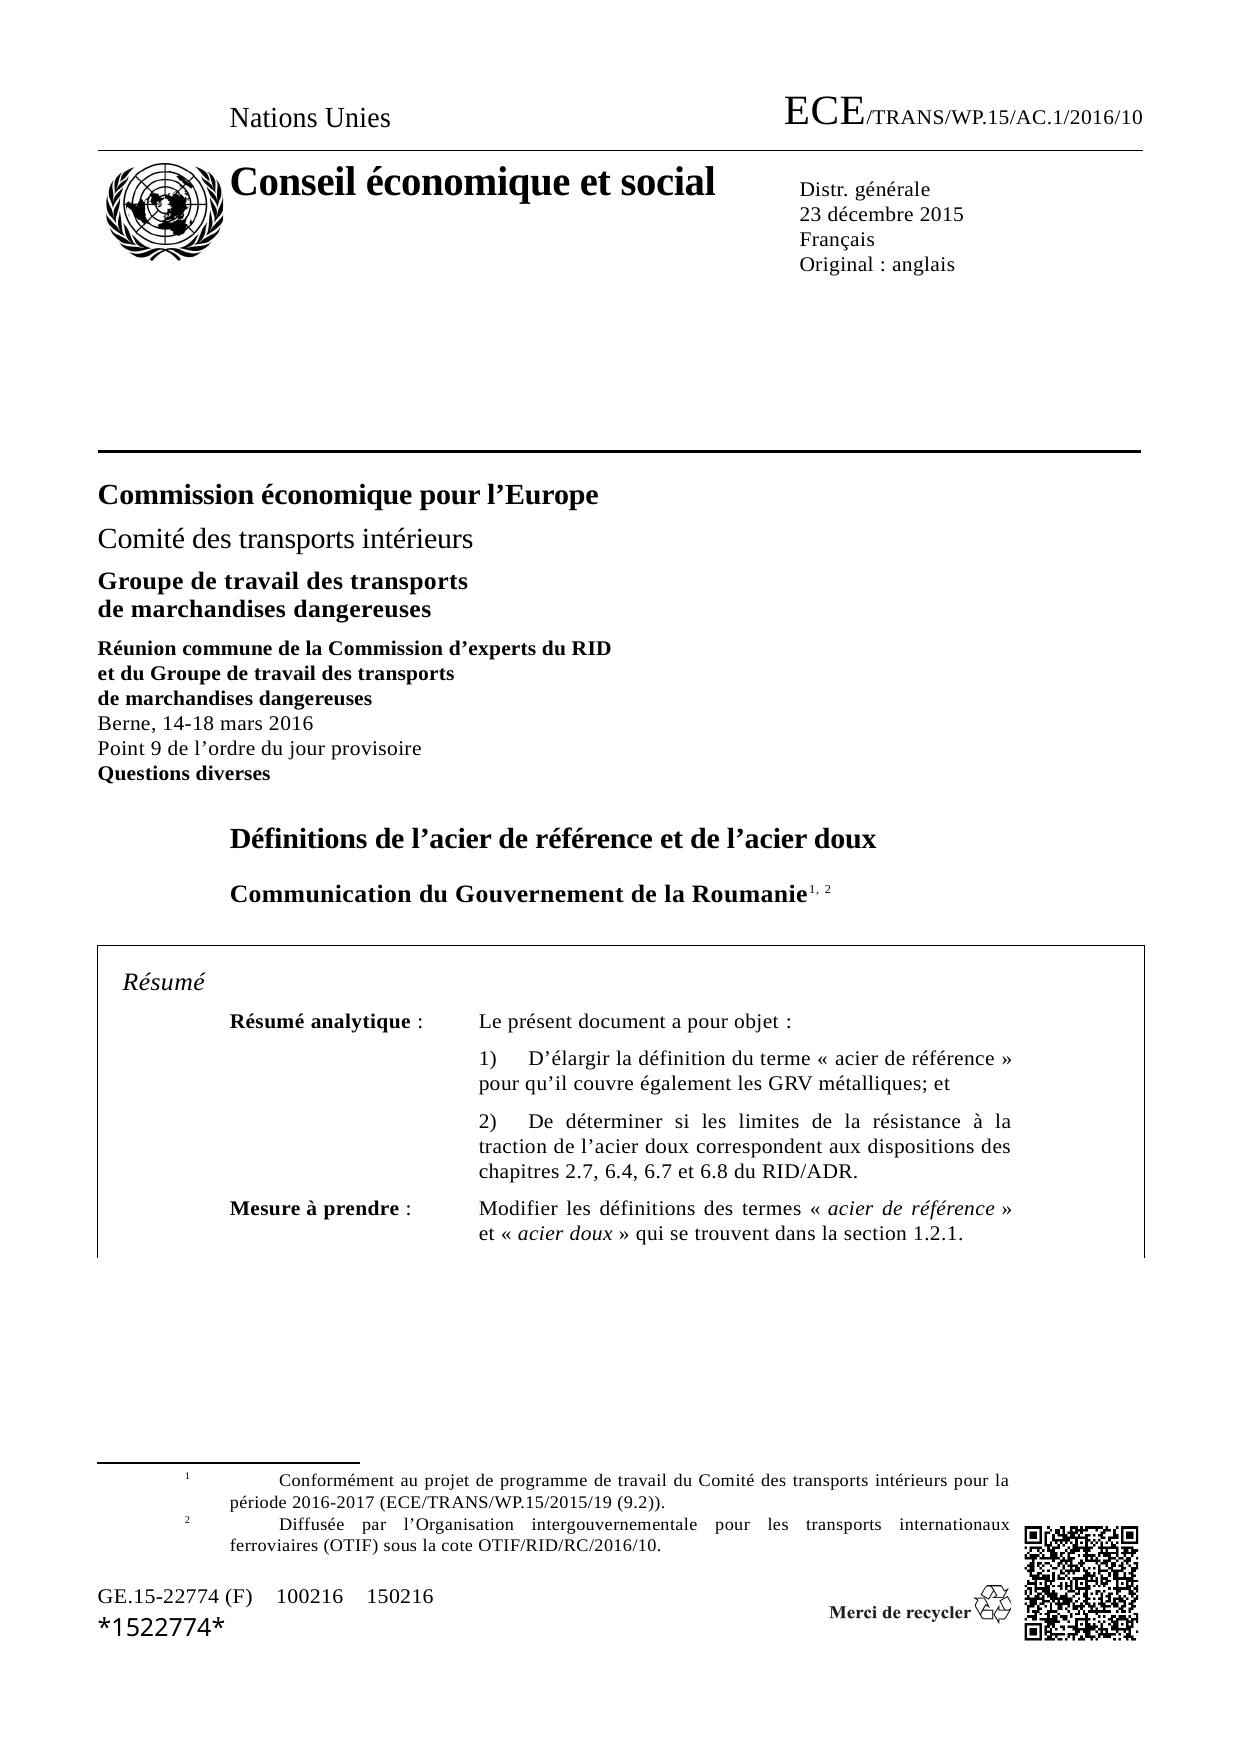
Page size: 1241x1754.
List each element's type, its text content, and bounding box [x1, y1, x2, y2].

text Définitions de l’acier de référence et de l’acier doux [97, 823, 1143, 854]
table_cell Mesure à prendre : Modifier les définitions des termes « acier de référence » et « acier doux » qui se trouvent dans la section 1.2.1. [98, 1196, 1144, 1258]
picture [829, 1585, 1012, 1624]
text Comité des transports intérieurs [97, 523, 1143, 554]
picture [106, 163, 224, 261]
text Réunion commune de la Commission d’experts du RID et du Groupe de travail des transports de marchandises dangereuses [97, 636, 1143, 711]
table_header Résumé [98, 946, 1144, 1008]
text Point 9 de l’ordre du jour provisoire [97, 736, 1143, 761]
picture [1024, 1526, 1139, 1641]
text Communication du Gouvernement de la Roumanie, [97, 879, 1011, 908]
text Groupe de travail des transports de marchandises dangereuses [97, 567, 1143, 623]
table_cell Résumé analytique : Le présent document a pour objet : 1) D’élargir la définition du terme « acier de référence » pour qu’il couvre également les GRV métalliques; et 2) De déterminer si les limites de la résistance à la traction de l’acier doux correspondent aux dispositions des chapitres 2.7, 6.4, 6.7 et 6.8 du RID/ADR. [98, 1008, 1144, 1196]
text Questions diverses [97, 761, 1143, 786]
text Berne, 14-18 mars 2016 [97, 711, 1143, 736]
text Commission économique pour l’Europe [97, 479, 1143, 511]
